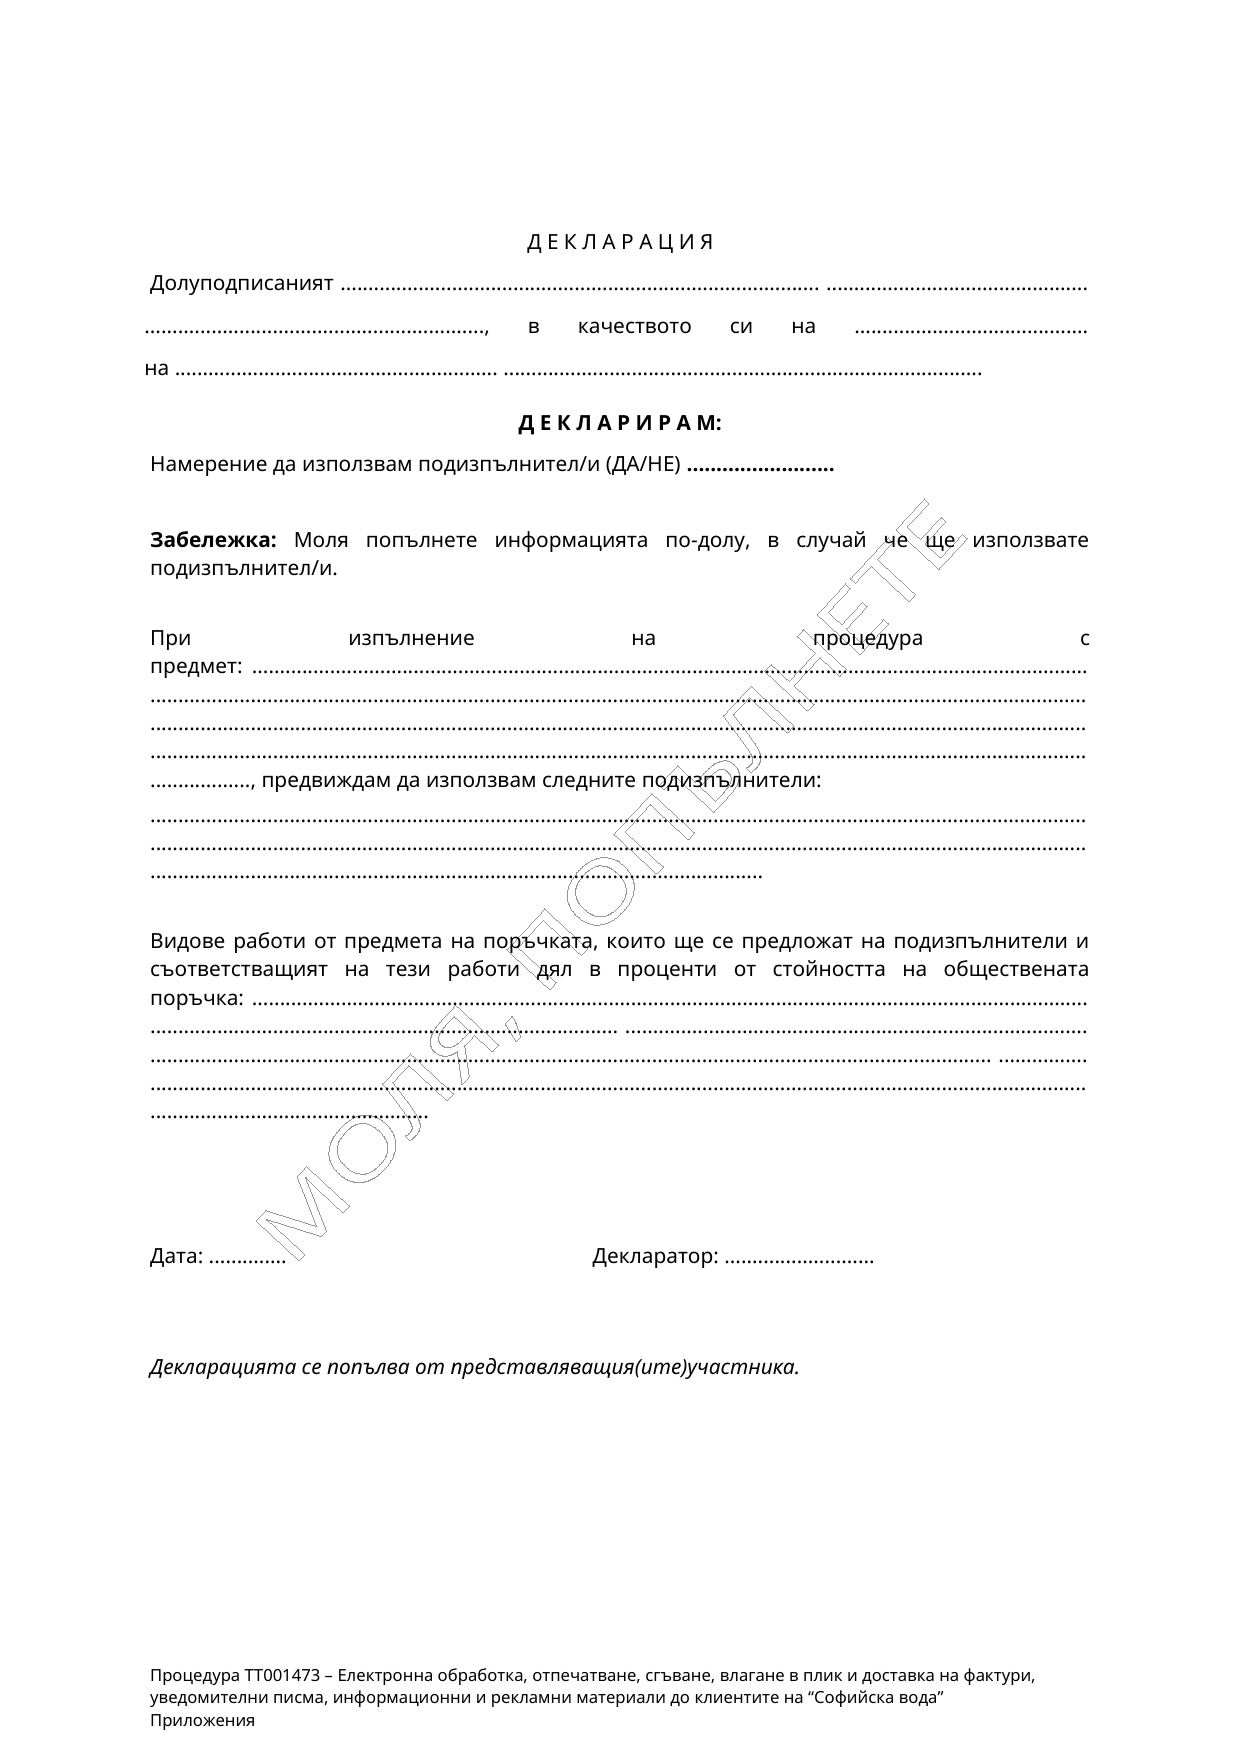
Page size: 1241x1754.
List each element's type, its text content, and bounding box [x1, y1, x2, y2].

text Декларацията се попълва от представляващия(ите)участника. [150, 1352, 1090, 1380]
text Видове работи от предмета на поръчката, които ще се предложат на подизпълнители и съответстващият на тези работи дял в проценти от стойността на обществената поръчка: .......................................................................................................................................................................................................................................... .......................................................................................................................................................................................................................................... .......................................................................................................................................................................................................................................... [150, 926, 1090, 1125]
text При изпълнение на процедура с предмет: ................................................................................................................................................................................................................................................................................................................................................................................................................................................................................................................................................................................................................................................................................................, предвиждам да използвам следните подизпълнители: [150, 623, 1090, 793]
text Забележка: Моля попълнете информацията по-долу, в случай че ще използвате подизпълнител/и. [150, 525, 1090, 582]
text Намерение да използвам подизпълнител/и (ДА/НЕ) ......................... [150, 449, 1090, 478]
text Д Е К Л А Р И Р А М: [144, 408, 1090, 437]
text Дата: .............. Декларатор: ........................... [150, 1242, 1090, 1270]
text .............................................................................................................................................................................................................................................................................................................................................................................................................................................................. [150, 800, 1090, 885]
text Долуподписаният ...................................................................................... ............................................................................................................, в качеството си на .......................................... на .......................................................... ...................................................................................... [144, 268, 1090, 382]
text Д Е К Л А Р А Ц И Я [144, 227, 1090, 256]
